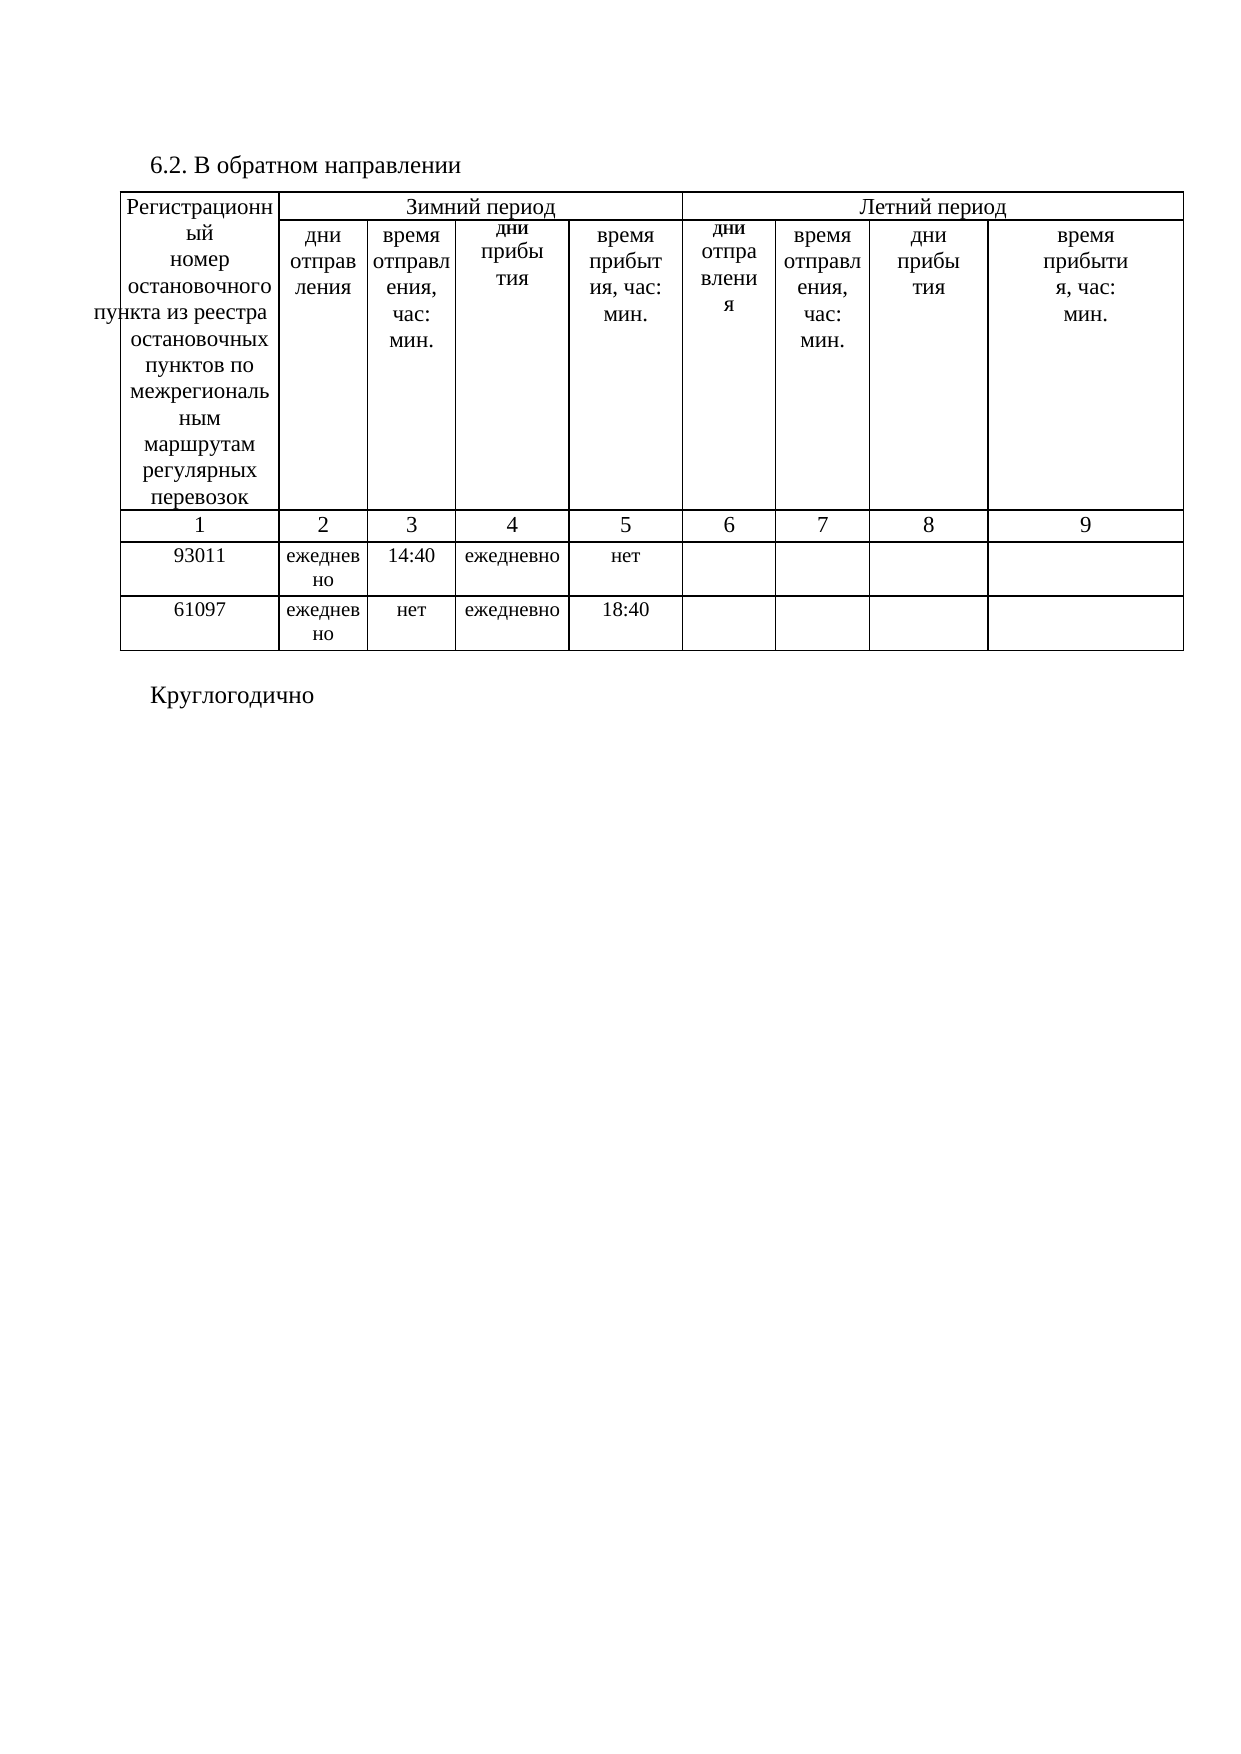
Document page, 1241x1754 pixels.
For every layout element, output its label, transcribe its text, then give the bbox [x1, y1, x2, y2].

table_cell нет [368, 597, 455, 650]
table_cell 3 [368, 511, 455, 541]
table_cell 14:40 [368, 543, 455, 595]
table_cell ДНИ прибы тия [456, 221, 568, 509]
table_cell 1 [121, 511, 278, 541]
table_cell ежедневно [280, 597, 367, 650]
table_cell время прибыт ия, час: мин. [570, 221, 682, 509]
table_cell дни прибы тия [870, 221, 987, 509]
table_cell 6 [683, 511, 775, 541]
table_cell 9 [989, 511, 1183, 541]
table_cell ДНИ отпра влени я [683, 221, 775, 509]
table_cell 5 [570, 511, 682, 541]
table_cell [683, 597, 775, 650]
table_cell время отправл ения, час: мин. [776, 221, 869, 509]
table_cell время прибыти я, час: мин. [989, 221, 1183, 509]
table_header Зимний период [280, 193, 682, 219]
table_cell 2 [280, 511, 367, 541]
table_cell 18:40 [570, 597, 682, 650]
table_cell 93011 [121, 543, 278, 595]
table_cell [776, 597, 869, 650]
table_cell 8 [870, 511, 987, 541]
table_cell ежедневно [456, 597, 568, 650]
table_cell дни отправ ления [280, 221, 367, 509]
table_cell 7 [776, 511, 869, 541]
table_cell 61097 [121, 597, 278, 650]
table_cell [776, 543, 869, 595]
table_cell [870, 543, 987, 595]
table_cell [989, 597, 1183, 650]
table_cell [683, 543, 775, 595]
table_cell [870, 597, 987, 650]
table_header Летний период [683, 193, 1183, 219]
table_cell 4 [456, 511, 568, 541]
table_cell время отправл ения, час: мин. [368, 221, 455, 509]
table_cell ежедневно [280, 543, 367, 595]
text Круглогодично [150, 680, 1090, 709]
table_cell ежедневно [456, 543, 568, 595]
text 6.2. В обратном направлении [150, 150, 1090, 179]
table_cell нет [570, 543, 682, 595]
table_cell [989, 543, 1183, 595]
table_header Регистрационный номер остановочного пункта из реестра остановочных пунктов по межрегиональным маршрутам регулярных перевозок [121, 193, 278, 509]
